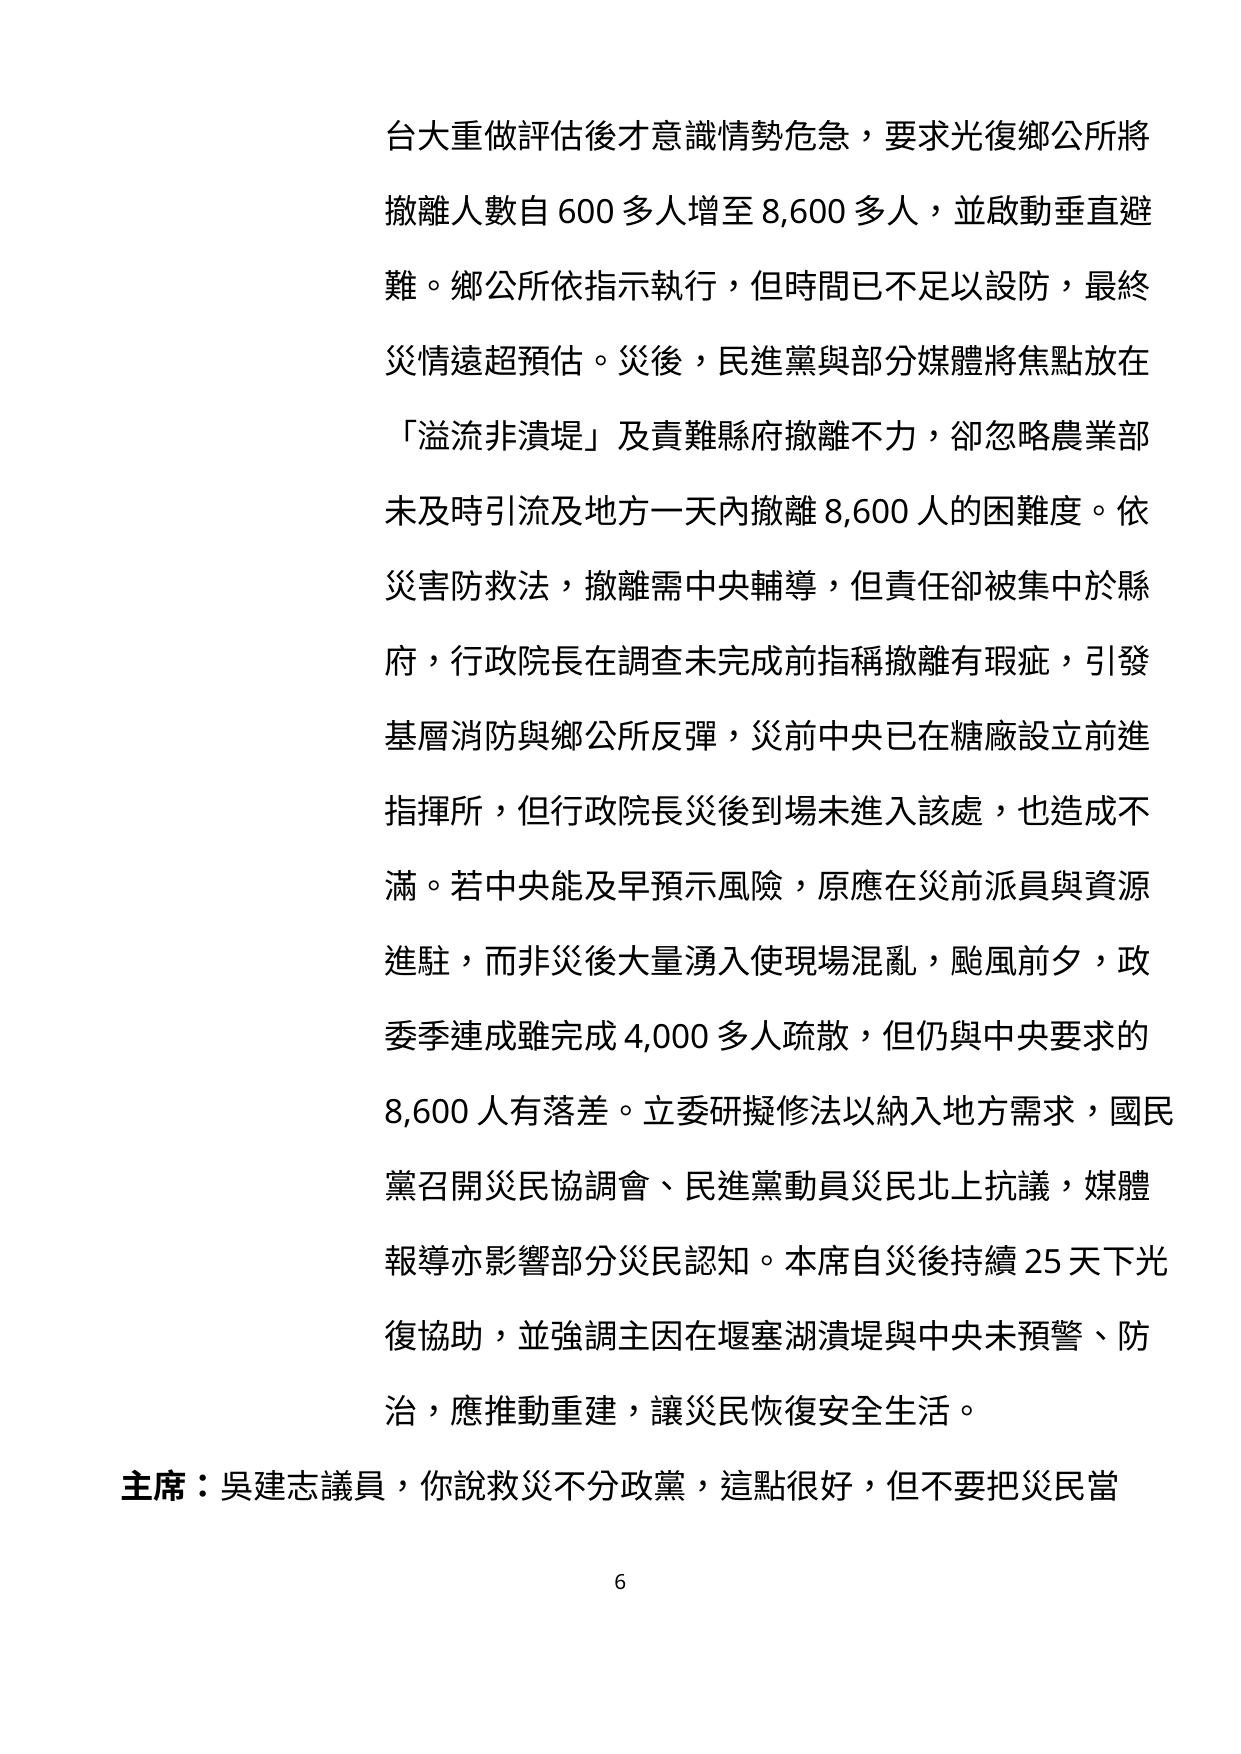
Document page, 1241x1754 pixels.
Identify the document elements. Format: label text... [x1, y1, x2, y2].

text 主席：吳建志議員，你說救災不分政黨，這點很好，但不要把災民當 [59, 1447, 1181, 1522]
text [384, 97, 1181, 1447]
